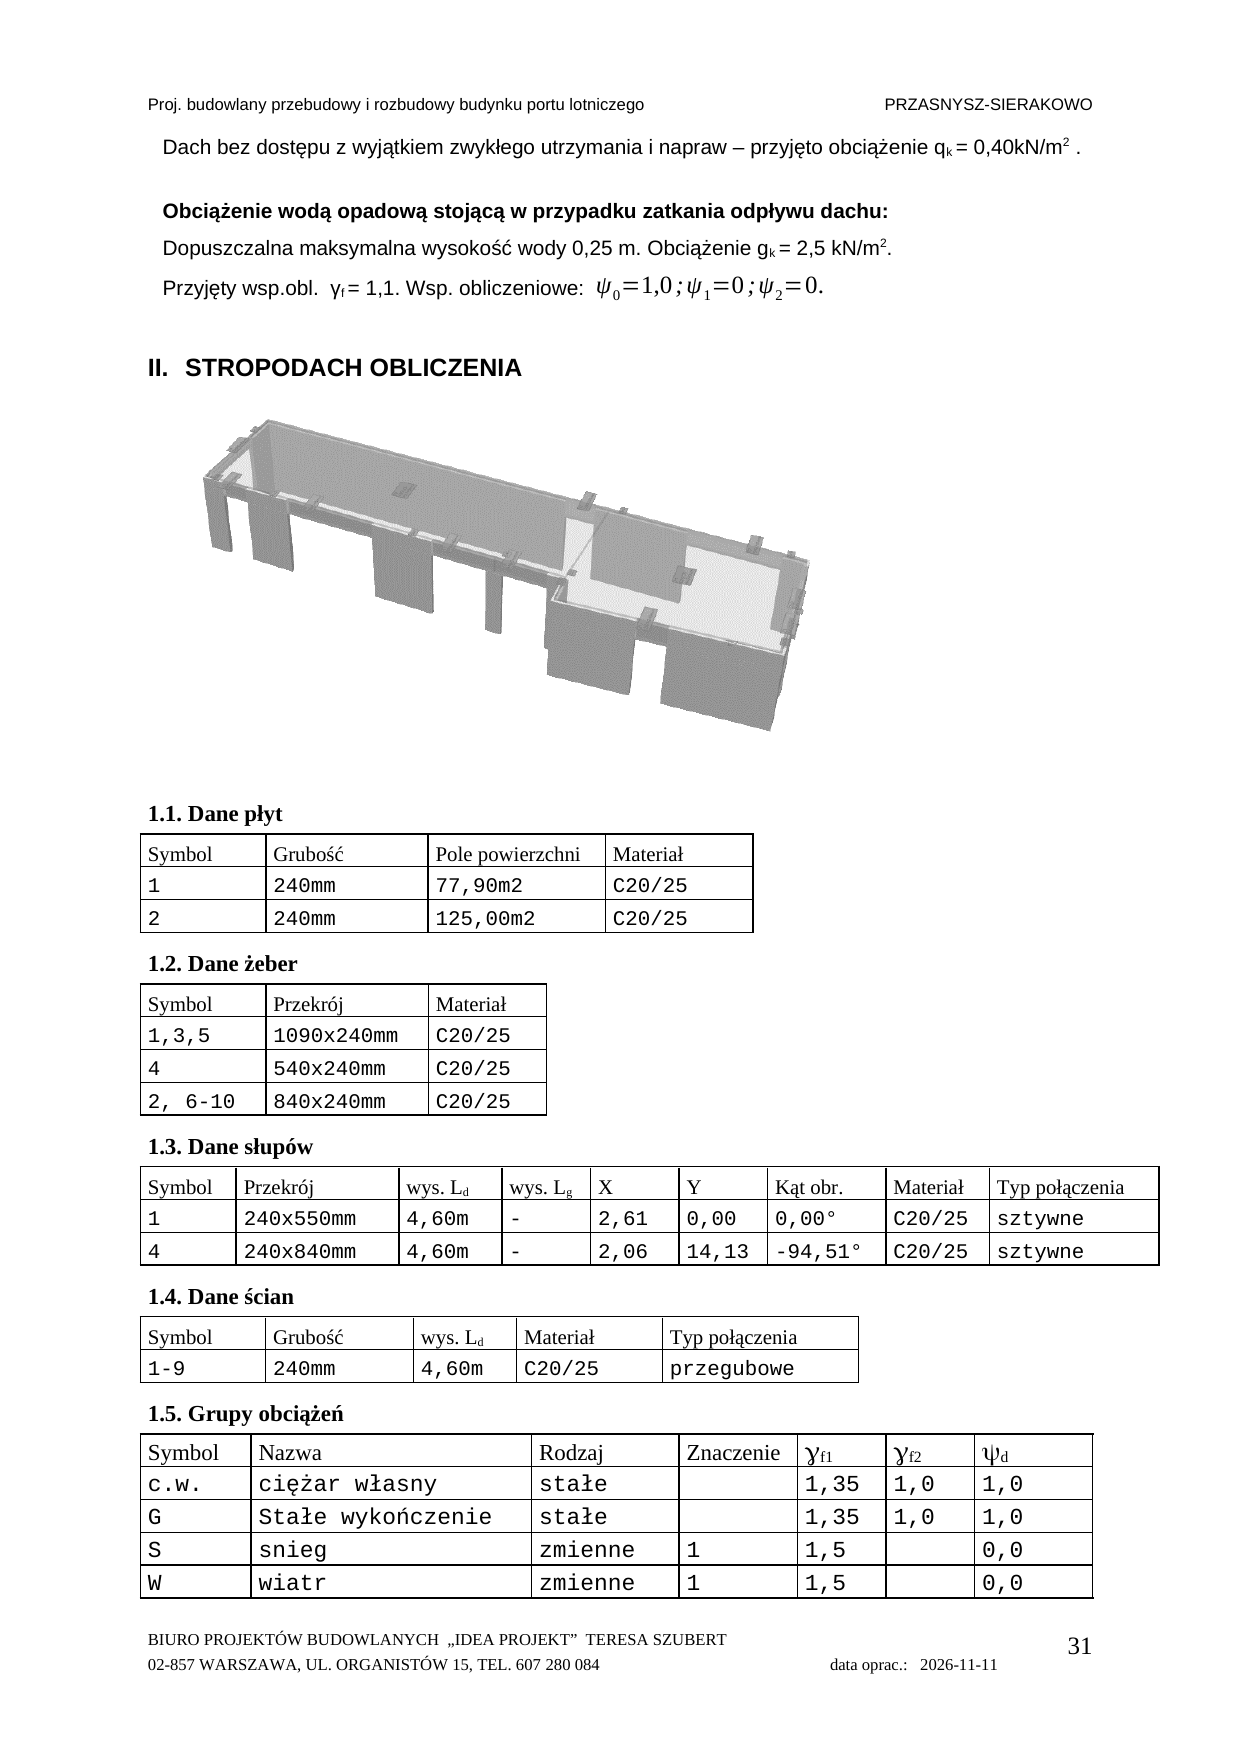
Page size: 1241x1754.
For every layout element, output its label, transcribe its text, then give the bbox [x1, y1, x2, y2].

table_cell 240mm [267, 867, 427, 899]
text Przyjęty wsp.obl. γf = 1,1. Wsp. obliczeniowe: [148, 272, 1152, 303]
table_header f1 [798, 1435, 885, 1466]
text 1.4. Dane ścian [148, 1278, 1152, 1309]
table_cell 1,35 [798, 1467, 885, 1499]
table_cell S [141, 1533, 250, 1564]
table_cell 1,5 [798, 1566, 885, 1597]
table_header Symbol [141, 835, 265, 866]
table_cell stałe [532, 1467, 678, 1499]
picture [147, 402, 840, 734]
table_cell 2,06 [591, 1233, 678, 1264]
table_header Znaczenie [680, 1435, 797, 1466]
text Obciążenie wodą opadową stojącą w przypadku zatkania odpływu dachu: [148, 199, 1152, 223]
table_header Symbol [141, 1435, 250, 1466]
table_header Przekrój [237, 1167, 399, 1199]
table_cell przegubowe [663, 1350, 858, 1381]
table_header Materiał [429, 985, 546, 1016]
table_cell C20/25 [887, 1200, 989, 1231]
table_header Y [680, 1167, 767, 1199]
table_header Symbol [141, 1317, 265, 1349]
table_cell 1 [680, 1566, 797, 1597]
table_header wys. Lg [503, 1167, 590, 1199]
table_cell 0,00° [768, 1200, 885, 1231]
table_cell 2, 6-10 [141, 1083, 265, 1114]
table_cell 1,35 [798, 1500, 885, 1531]
table_cell 1,0 [887, 1500, 974, 1531]
table_cell 2 [141, 900, 265, 931]
table_cell W [141, 1566, 250, 1597]
table_cell sztywne [990, 1233, 1158, 1264]
table_header wys. Ld [400, 1167, 502, 1199]
table_cell 240mm [267, 900, 427, 931]
text Dopuszczalna maksymalna wysokość wody 0,25 m. Obciążenie gk = 2,5 kN/m2. [148, 236, 1152, 260]
table_cell 0,0 [975, 1533, 1092, 1564]
table_cell sztywne [990, 1200, 1158, 1231]
table_cell C20/25 [606, 900, 752, 931]
table_cell 4,60m [400, 1200, 501, 1231]
table_cell 4 [141, 1050, 265, 1081]
table_cell stałe [532, 1500, 678, 1531]
table_header Grubość [266, 1317, 413, 1349]
table_cell c.w. [141, 1467, 250, 1499]
table_cell 14,13 [680, 1233, 767, 1264]
table_cell 240x840mm [237, 1233, 398, 1264]
table_header Pole powierzchni [429, 835, 605, 866]
table_cell ciężar własny [252, 1467, 531, 1499]
table_header d [975, 1435, 1092, 1466]
table_cell 1-9 [141, 1350, 265, 1381]
table_cell 4 [141, 1233, 235, 1264]
table_cell C20/25 [606, 867, 752, 899]
table_header Przekrój [267, 985, 428, 1016]
table_cell 540x240mm [267, 1050, 428, 1081]
table_cell 0,0 [975, 1566, 1092, 1597]
table_cell 1 [141, 1200, 235, 1231]
table_cell C20/25 [429, 1083, 546, 1114]
table_cell [680, 1500, 797, 1531]
table_header wys. Ld [414, 1317, 516, 1349]
table_cell 2,61 [591, 1200, 678, 1231]
table_cell 1,3,5 [141, 1017, 265, 1049]
text 1.5. Grupy obciążeń [148, 1396, 1152, 1427]
table_header Symbol [141, 985, 265, 1016]
table_cell snieg [252, 1533, 531, 1564]
table_cell 1090x240mm [267, 1017, 428, 1049]
table_cell [680, 1467, 797, 1499]
table_cell 240x550mm [237, 1200, 398, 1231]
table_cell 4,60m [400, 1233, 501, 1264]
text Dach bez dostępu z wyjątkiem zwykłego utrzymania i napraw – przyjęto obciążenie qk = 0,40kN/m2 . [148, 135, 1152, 159]
table_cell zmienne [532, 1566, 678, 1597]
text 1.3. Dane słupów [148, 1128, 1152, 1159]
table_header Symbol [141, 1167, 236, 1199]
table_cell 1,0 [975, 1467, 1092, 1499]
table_cell C20/25 [429, 1017, 546, 1049]
table_cell 4,60m [414, 1350, 516, 1381]
table_cell 840x240mm [267, 1083, 428, 1114]
table_cell 1 [141, 867, 265, 899]
subtitle STROPODACH OBLICZENIA [148, 352, 1152, 381]
table_header Typ połączenia [990, 1167, 1158, 1199]
table_header Typ połączenia [663, 1317, 858, 1349]
table_cell [887, 1566, 974, 1597]
table_cell -94,51° [768, 1233, 885, 1264]
table_header Kąt obr. [768, 1167, 886, 1199]
table_cell 125,00m2 [429, 900, 605, 931]
table_cell C20/25 [887, 1233, 989, 1264]
table_cell - [503, 1233, 590, 1264]
table_cell 1,0 [975, 1500, 1092, 1531]
table_cell 1,5 [798, 1533, 885, 1564]
table_header Materiał [606, 835, 752, 866]
table_cell 240mm [266, 1350, 413, 1381]
text 1.1. Dane płyt [148, 796, 1152, 827]
table_cell Stałe wykończenie [252, 1500, 531, 1531]
table_cell 1,0 [887, 1467, 974, 1499]
table_header Rodzaj [532, 1435, 678, 1466]
table_cell G [141, 1500, 250, 1531]
table_cell - [503, 1200, 590, 1231]
text 1.2. Dane żeber [148, 946, 1152, 977]
table_cell [887, 1533, 974, 1564]
table_cell C20/25 [517, 1350, 662, 1381]
table_cell 77,90m2 [429, 867, 605, 899]
table_header Grubość [267, 835, 427, 866]
table_header X [591, 1167, 679, 1199]
table_header Materiał [887, 1167, 989, 1199]
table_cell wiatr [252, 1566, 531, 1597]
table_header f2 [887, 1435, 974, 1466]
table_header Materiał [517, 1317, 662, 1349]
table_cell 0,00 [680, 1200, 767, 1231]
table_cell zmienne [532, 1533, 678, 1564]
table_cell C20/25 [429, 1050, 546, 1081]
table_cell 1 [680, 1533, 797, 1564]
table_header Nazwa [252, 1435, 531, 1466]
